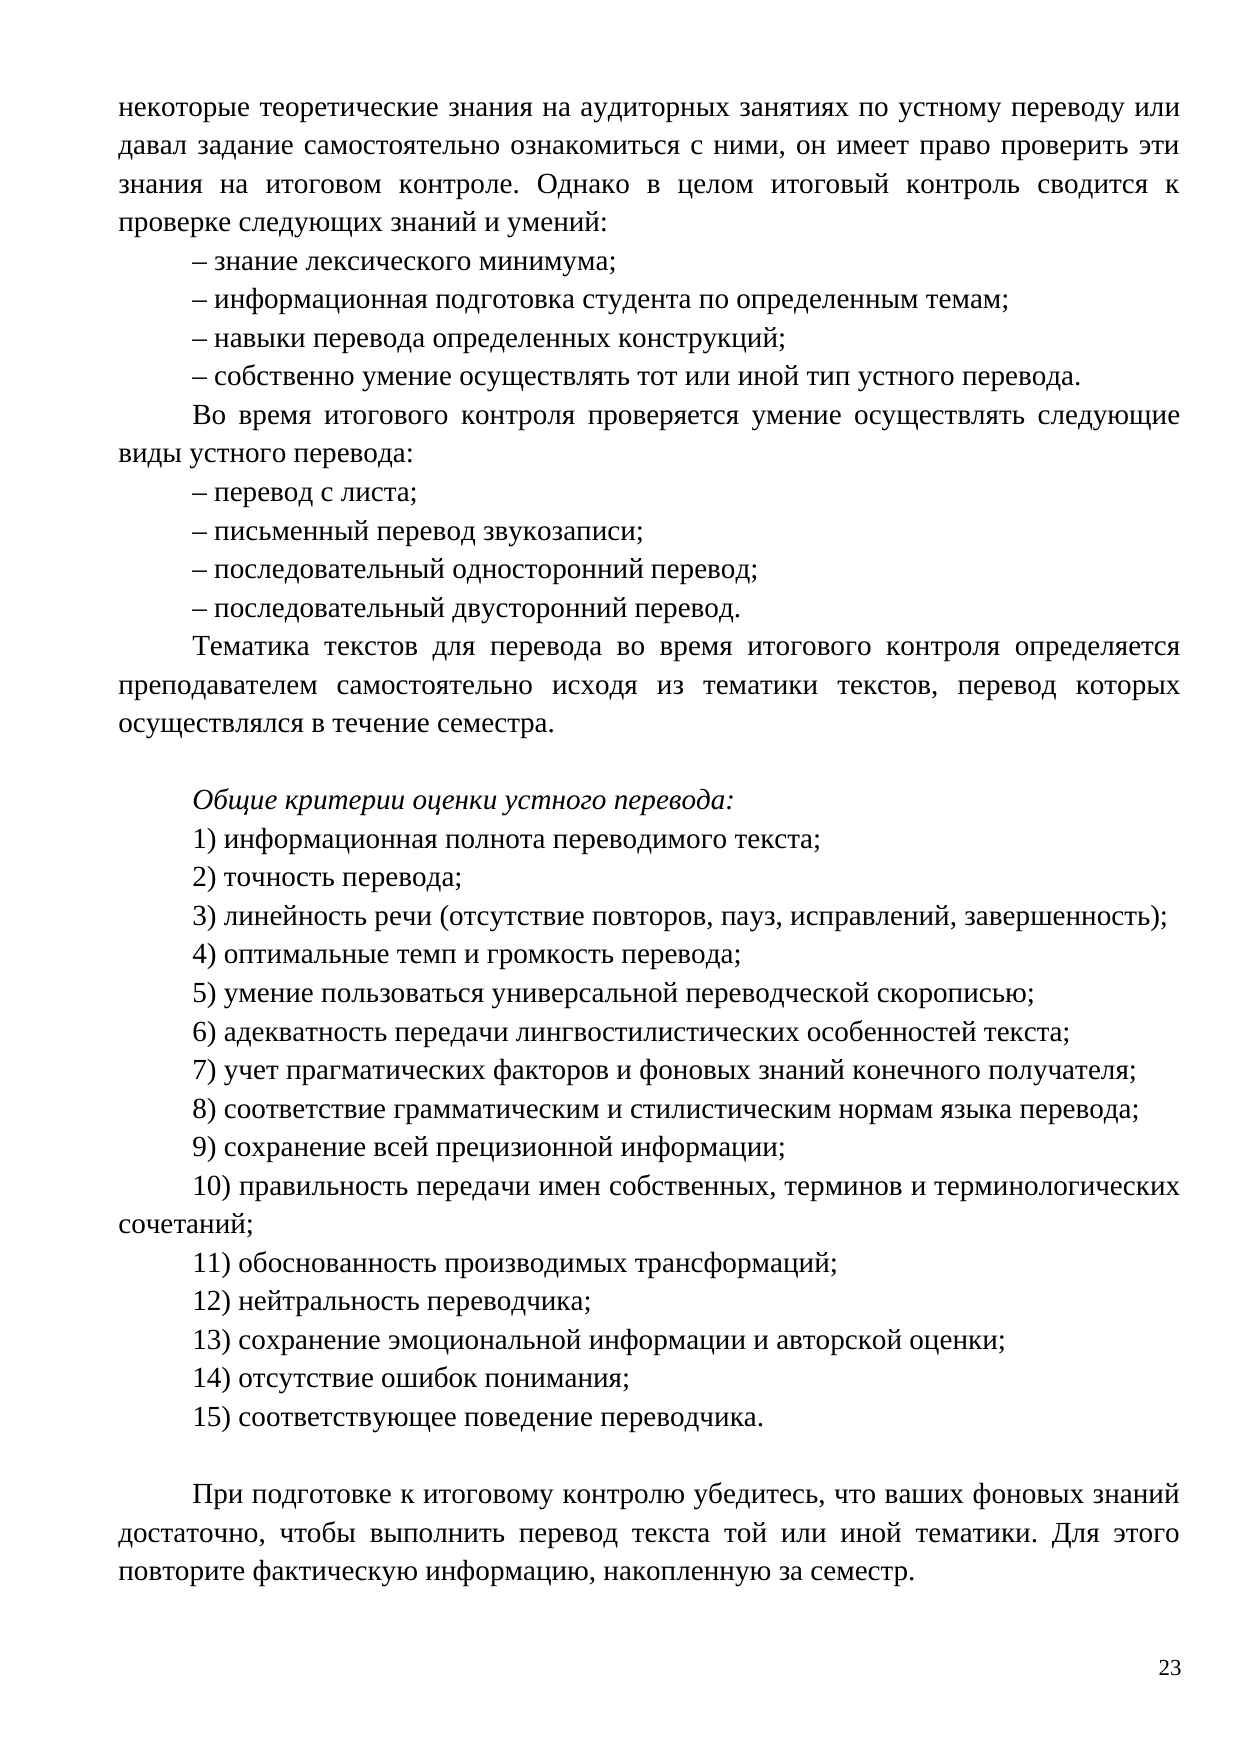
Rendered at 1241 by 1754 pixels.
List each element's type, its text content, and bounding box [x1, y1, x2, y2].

text 12) нейтральность переводчика; [118, 1283, 1181, 1317]
text 6) адекватность передачи лингвостилистических особенностей текста; [118, 1014, 1181, 1047]
text 5) умение пользоваться универсальной переводческой скорописью; [118, 975, 1181, 1009]
text 9) сохранение всей прецизионной информации; [118, 1129, 1181, 1163]
text 7) учет прагматических факторов и фоновых знаний конечного получателя; [118, 1052, 1181, 1086]
text – перевод с листа; [118, 474, 1181, 508]
text – информационная подготовка студента по определенным темам; [118, 281, 1181, 315]
text – собственно умение осуществлять тот или иной тип устного перевода. [118, 358, 1181, 392]
text 13) сохранение эмоциональной информации и авторской оценки; [118, 1322, 1181, 1356]
text – последовательный односторонний перевод; [118, 551, 1181, 585]
text 2) точность перевода; [118, 859, 1181, 893]
text – письменный перевод звукозаписи; [118, 513, 1181, 546]
text 15) соответствующее поведение переводчика. [118, 1399, 1181, 1433]
text 8) соответствие грамматическим и стилистическим нормам языка перевода; [118, 1091, 1181, 1124]
text Общие критерии оценки устного перевода: [118, 782, 1181, 816]
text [118, 89, 1181, 238]
text 3) линейность речи (отсутствие повторов, пауз, исправлений, завершенность); [118, 898, 1181, 932]
text Во время итогового контроля проверяется умение осуществлять следующие виды устного перевода: [118, 397, 1181, 469]
text 1) информационная полнота переводимого текста; [118, 821, 1181, 854]
text 4) оптимальные темп и громкость перевода; [118, 937, 1181, 970]
text – последовательный двусторонний перевод. [118, 590, 1181, 623]
text 14) отсутствие ошибок понимания; [118, 1361, 1181, 1394]
text Тематика текстов для перевода во время итогового контроля определяется преподавателем самостоятельно исходя из тематики текстов, перевод которых осуществлялся в течение семестра. [118, 628, 1181, 739]
text – знание лексического минимума; [118, 243, 1181, 276]
text 10) правильность передачи имен собственных, терминов и терминологических сочетаний; [118, 1168, 1181, 1240]
text – навыки перевода определенных конструкций; [118, 320, 1181, 353]
text При подготовке к итоговому контролю убедитесь, что ваших фоновых знаний достаточно, чтобы выполнить перевод текста той или иной тематики. Для этого повторите фактическую информацию, накопленную за семестр. [118, 1476, 1181, 1587]
text 11) обоснованность производимых трансформаций; [118, 1245, 1181, 1278]
